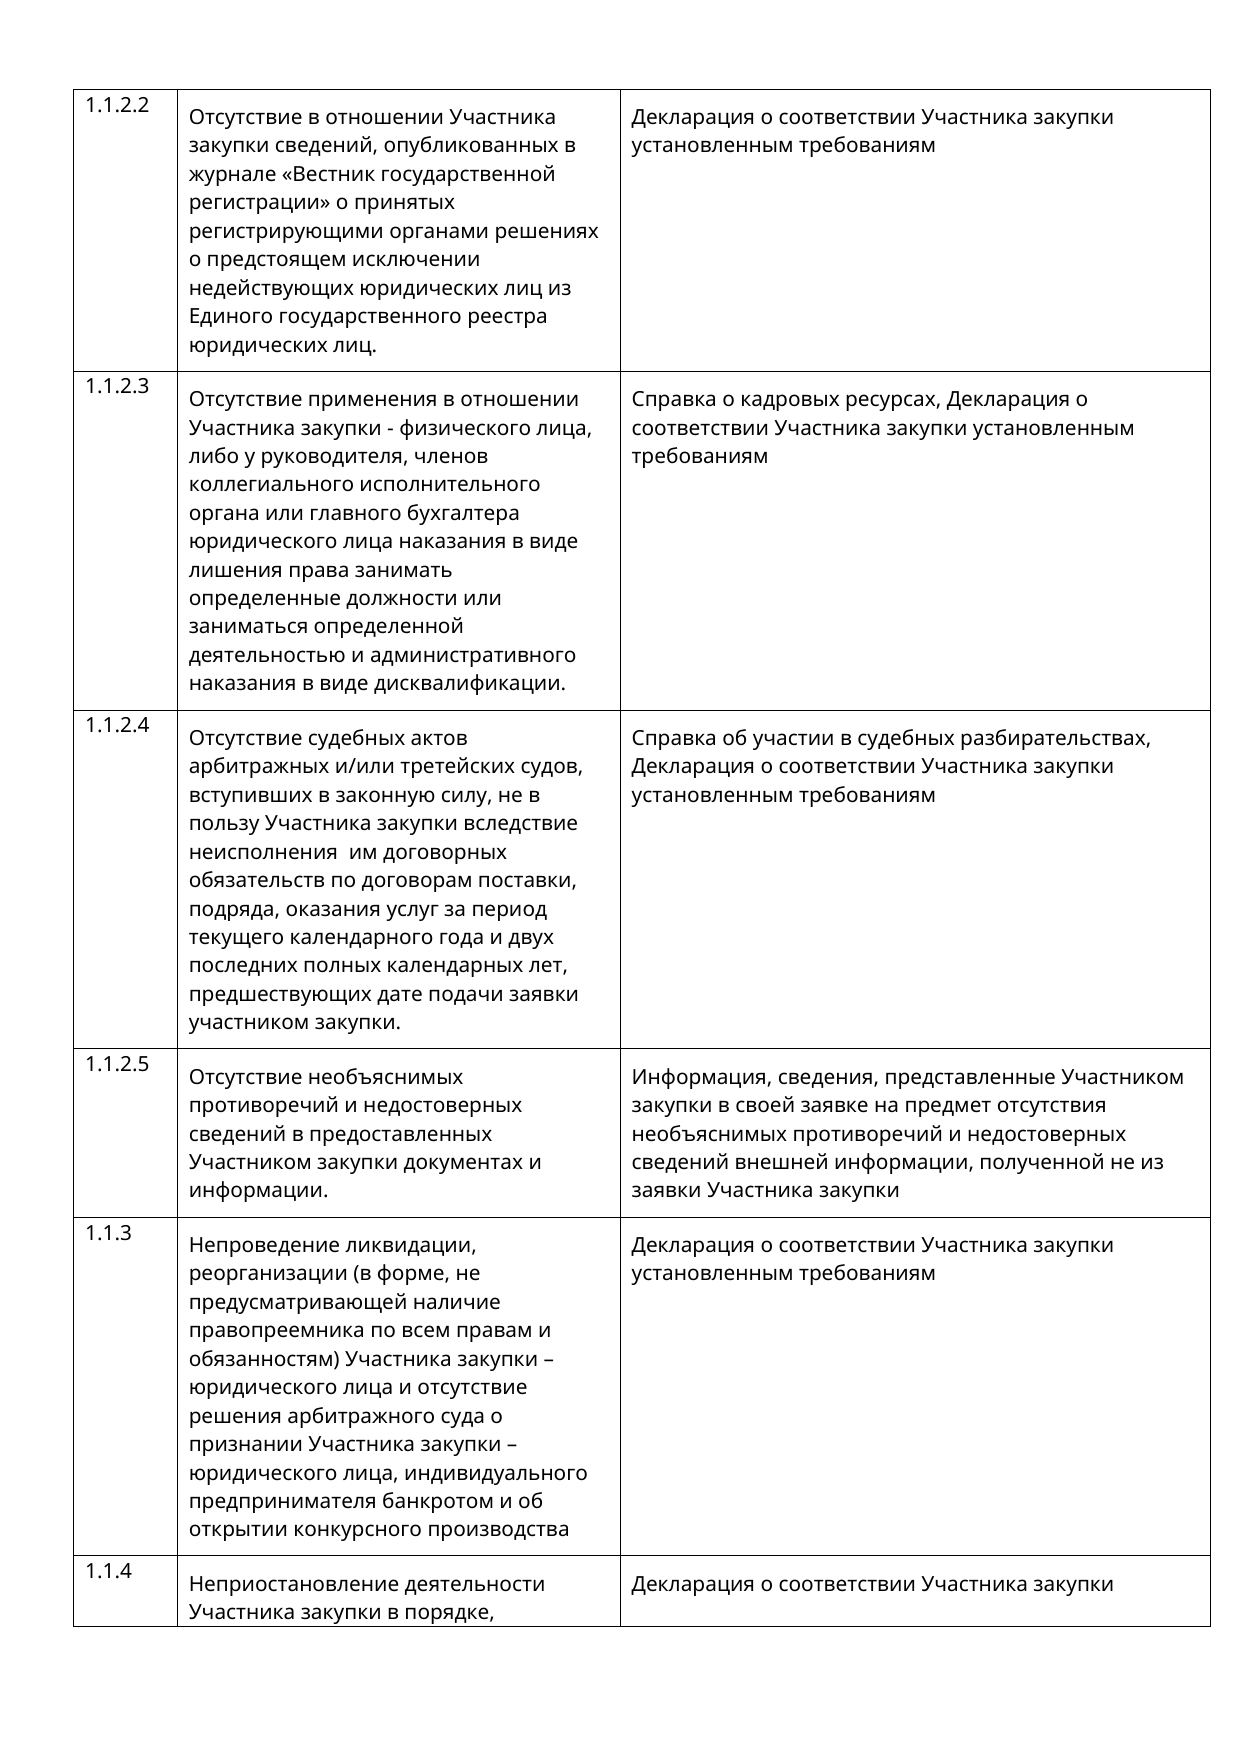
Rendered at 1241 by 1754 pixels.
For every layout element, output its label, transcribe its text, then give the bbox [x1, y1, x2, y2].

table_cell Отсутствие в отношении Участника закупки сведений, опубликованных в журнале «Вестник государственной регистрации» о принятых регистрирующими органами решениях о предстоящем исключении недействующих юридических лиц из Единого государственного реестра юридических лиц. [178, 90, 620, 371]
table_cell 1.1.3 [74, 1218, 177, 1555]
table_cell 1.1.2.5 [74, 1049, 177, 1217]
table_cell Декларация о соответствии Участника закупки установленным требованиям [621, 90, 1210, 371]
table_cell Отсутствие судебных актов арбитражных и/или третейских судов, вступивших в законную силу, не в пользу Участника закупки вследствие неисполнения им договорных обязательств по договорам поставки, подряда, оказания услуг за период текущего календарного года и двух последних полных календарных лет, предшествующих дате подачи заявки участником закупки. [178, 711, 620, 1048]
table_cell Справка о кадровых ресурсах, Декларация о соответствии Участника закупки установленным требованиям [621, 372, 1210, 709]
table_cell Отсутствие применения в отношении Участника закупки - физического лица, либо у руководителя, членов коллегиального исполнительного органа или главного бухгалтера юридического лица наказания в виде лишения права занимать определенные должности или заниматься определенной деятельностью и административного наказания в виде дисквалификации. [178, 372, 620, 709]
table_cell Непроведение ликвидации, реорганизации (в форме, не предусматривающей наличие правопреемника по всем правам и обязанностям) Участника закупки – юридического лица и отсутствие решения арбитражного суда о признании Участника закупки – юридического лица, индивидуального предпринимателя банкротом и об открытии конкурсного производства [178, 1218, 620, 1555]
table_cell 1.1.4 [74, 1556, 177, 1626]
table_cell Отсутствие необъяснимых противоречий и недостоверных сведений в предоставленных Участником закупки документах и информации. [178, 1049, 620, 1217]
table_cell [621, 1556, 1210, 1626]
table_cell Справка об участии в судебных разбирательствах, Декларация о соответствии Участника закупки установленным требованиям [621, 711, 1210, 1048]
table_cell Декларация о соответствии Участника закупки установленным требованиям [621, 1218, 1210, 1555]
table_cell Информация, сведения, представленные Участником закупки в своей заявке на предмет отсутствия необъяснимых противоречий и недостоверных сведений внешней информации, полученной не из заявки Участника закупки [621, 1049, 1210, 1217]
table_cell 1.1.2.2 [74, 90, 177, 371]
table_cell 1.1.2.3 [74, 372, 177, 709]
table_cell 1.1.2.4 [74, 711, 177, 1048]
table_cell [178, 1556, 620, 1626]
